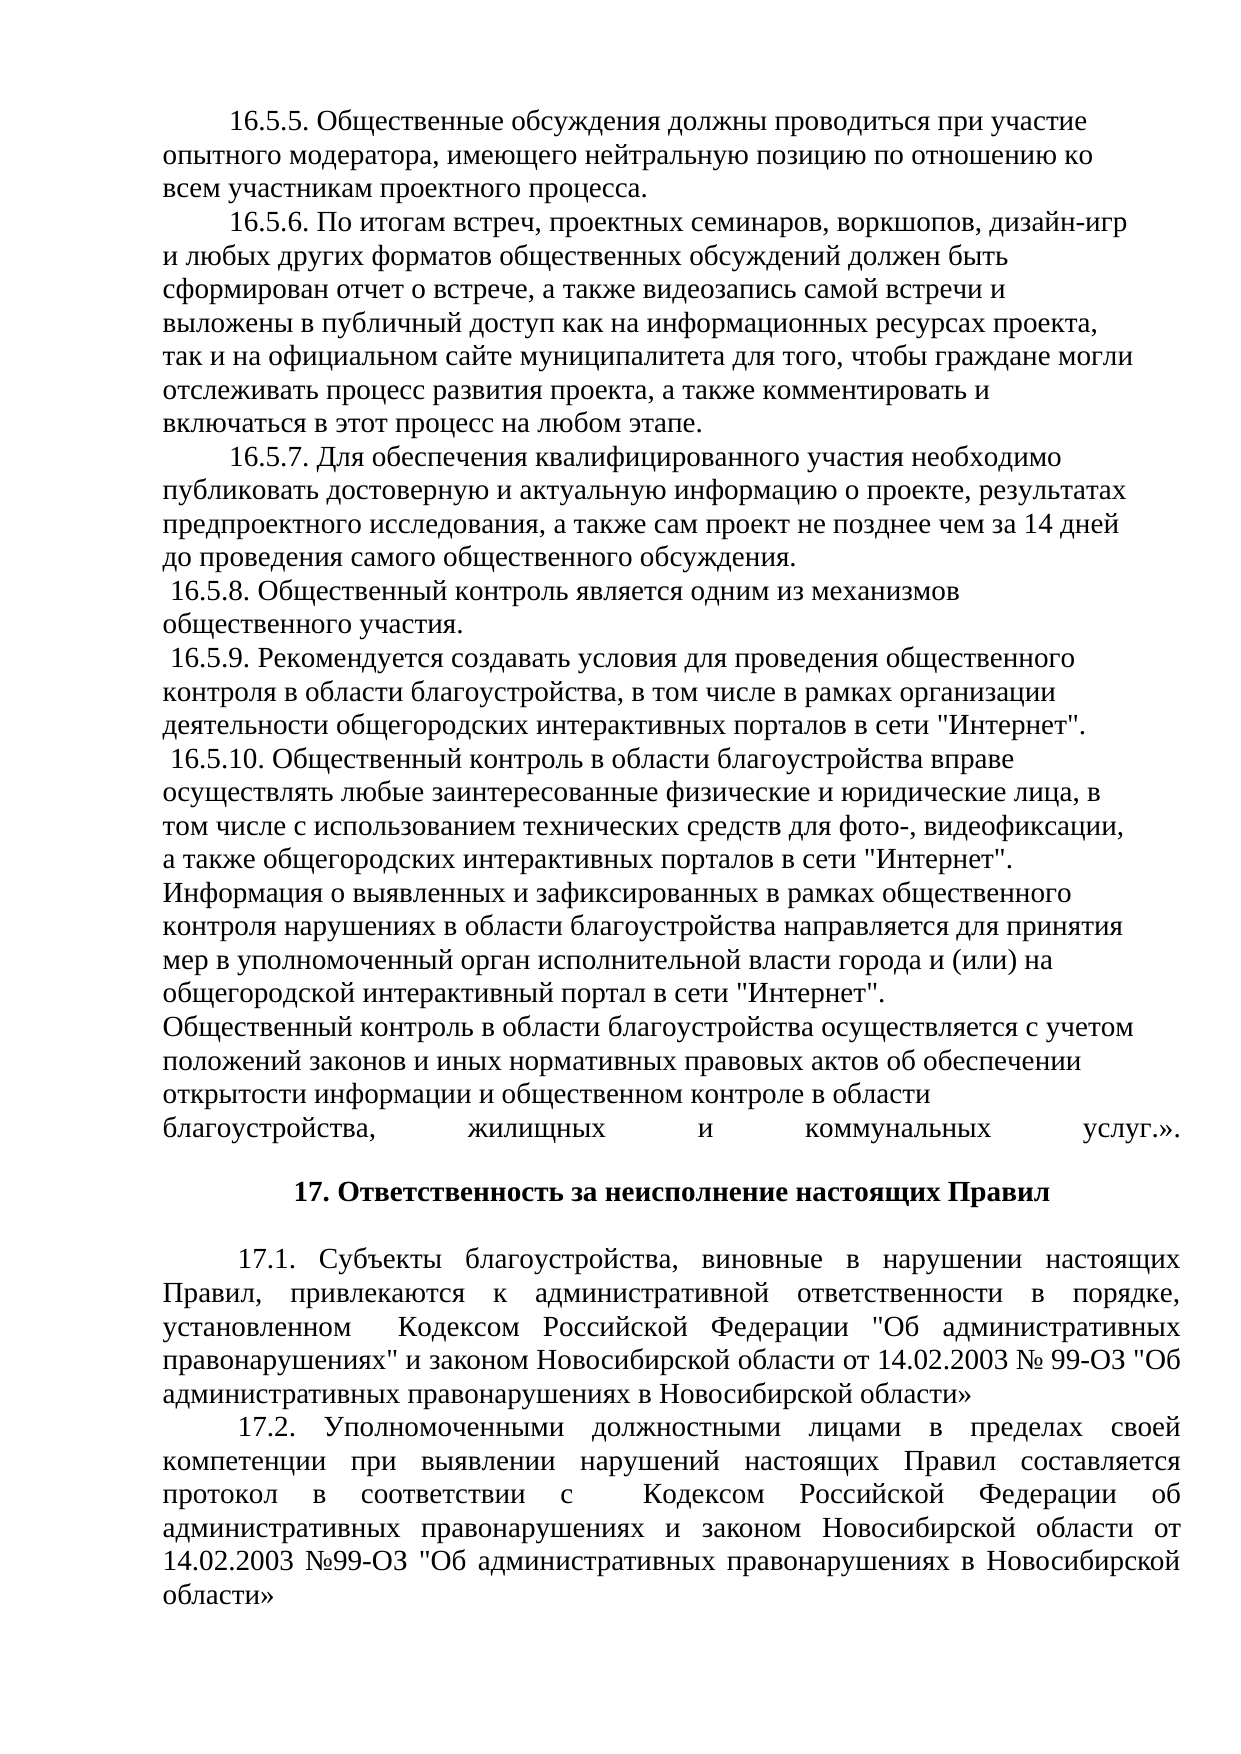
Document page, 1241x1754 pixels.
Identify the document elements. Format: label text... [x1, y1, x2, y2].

text общественного участия. [162, 607, 1181, 640]
text выложены в публичный доступ как на информационных ресурсах проекта, [162, 305, 1181, 338]
text контроля нарушениях в области благоустройства направляется для принятия [162, 908, 1181, 942]
text контроля в области благоустройства, в том числе в рамках организации [162, 674, 1181, 707]
text публиковать достоверную и актуальную информацию о проекте, результатах [162, 472, 1181, 506]
text 16.5.10. Общественный контроль в области благоустройства вправе [162, 741, 1181, 774]
text том числе с использованием технических средств для фото-, видеофиксации, [162, 808, 1181, 841]
text осуществлять любые заинтересованные физические и юридические лица, в [162, 774, 1181, 808]
text общегородской интерактивный портал в сети "Интернет". [162, 976, 1181, 1009]
text 17. Ответственность за неисполнение настоящих Правил [162, 1174, 1181, 1208]
text 16.5.9. Рекомендуется создавать условия для проведения общественного [162, 640, 1181, 674]
text Общественный контроль в области благоустройства осуществляется с учетом [162, 1009, 1181, 1043]
text до проведения самого общественного обсуждения. [162, 539, 1181, 573]
text сформирован отчет о встрече, а также видеозапись самой встречи и [162, 271, 1181, 305]
text а также общегородских интерактивных порталов в сети "Интернет". [162, 841, 1181, 875]
text так и на официальном сайте муниципалитета для того, чтобы граждане могли [162, 338, 1181, 372]
text 16.5.5. Общественные обсуждения должны проводиться при участие [162, 103, 1181, 137]
text и любых других форматов общественных обсуждений должен быть [162, 238, 1181, 271]
text деятельности общегородских интерактивных порталов в сети "Интернет". [162, 707, 1181, 741]
text Информация о выявленных и зафиксированных в рамках общественного [162, 875, 1181, 908]
text включаться в этот процесс на любом этапе. [162, 405, 1181, 439]
text благоустройства, жилищных и коммунальных услуг.». [162, 1110, 1181, 1174]
text мер в уполномоченный орган исполнительной власти города и (или) на [162, 942, 1181, 976]
text предпроектного исследования, а также сам проект не позднее чем за 14 дней [162, 506, 1181, 539]
text 16.5.7. Для обеспечения квалифицированного участия необходимо [162, 439, 1181, 472]
text положений законов и иных нормативных правовых актов об обеспечении [162, 1043, 1181, 1076]
text 17.1. Субъекты благоустройства, виновные в нарушении настоящих Правил, привлекаются к административной ответственности в порядке, установленном Кодексом Российской Федерации "Об административных правонарушениях" и законом Новосибирской области от 14.02.2003 № 99-ОЗ "Об административных правонарушениях в Новосибирской области» [162, 1242, 1181, 1409]
text открытости информации и общественном контроле в области [162, 1076, 1181, 1110]
text всем участникам проектного процесса. [162, 171, 1181, 204]
text отслеживать процесс развития проекта, а также комментировать и [162, 372, 1181, 405]
text 16.5.8. Общественный контроль является одним из механизмов [162, 573, 1181, 607]
text 17.2. Уполномоченными должностными лицами в пределах своей компетенции при выявлении нарушений настоящих Правил составляется протокол в соответствии с Кодексом Российской Федерации об административных правонарушениях и законом Новосибирской области от 14.02.2003 №99-ОЗ "Об административных правонарушениях в Новосибирской области» [162, 1409, 1181, 1611]
text опытного модератора, имеющего нейтральную позицию по отношению ко [162, 137, 1181, 171]
text 16.5.6. По итогам встреч, проектных семинаров, воркшопов, дизайн-игр [162, 204, 1181, 238]
